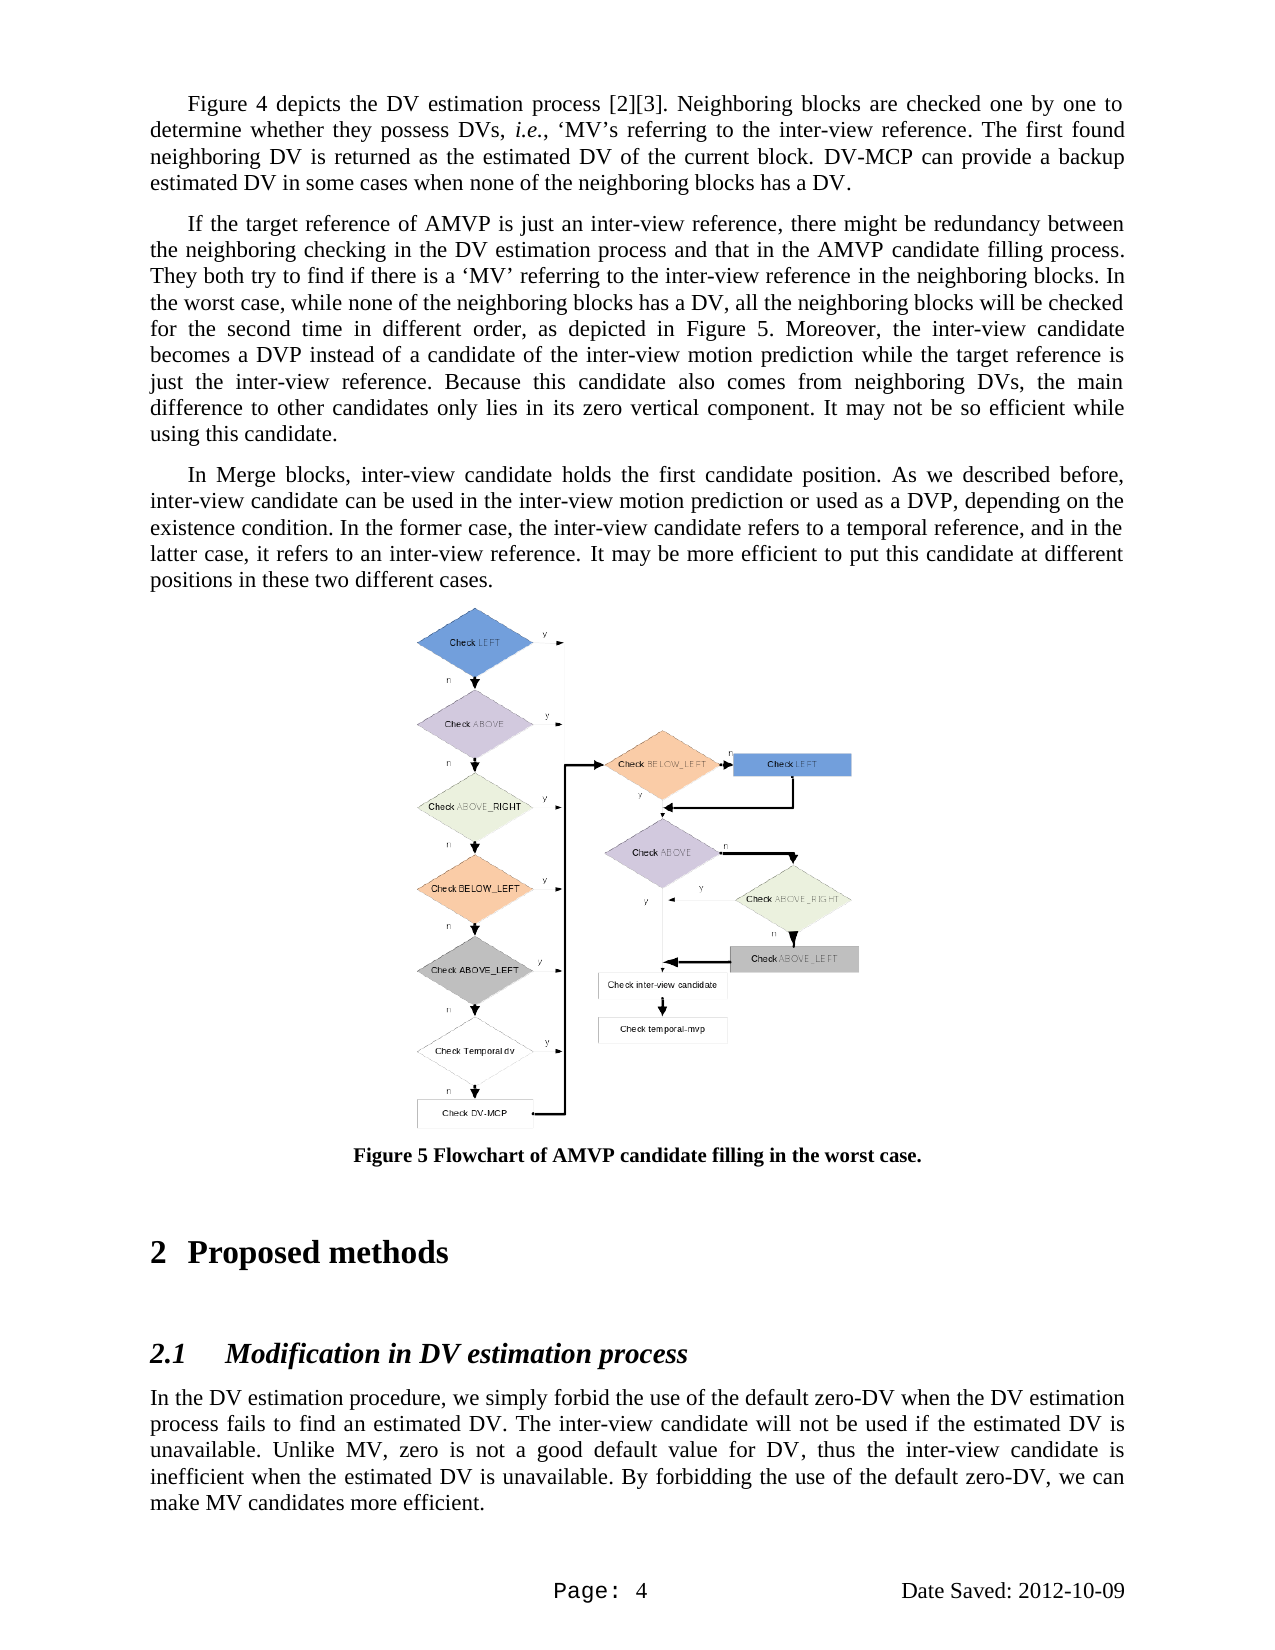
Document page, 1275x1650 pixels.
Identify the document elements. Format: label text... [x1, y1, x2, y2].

text Figure 4 depicts the DV estimation process [2][3]. Neighboring blocks are checked one by one to determine whether they possess DVs, i.e., ‘MV’s referring to the inter-view reference. The first found neighboring DV is returned as the estimated DV of the current block. DV-MCP can provide a backup estimated DV in some cases when none of the neighboring blocks has a DV. [150, 90, 1125, 195]
text If the target reference of AMVP is just an inter-view reference, there might be redundancy between the neighboring checking in the DV estimation process and that in the AMVP candidate filling process. They both try to find if there is a ‘MV’ referring to the inter-view reference in the neighboring blocks. In the worst case, while none of the neighboring blocks has a DV, all the neighboring blocks will be checked for the second time in different order, as depicted in Figure 5. Moreover, the inter-view candidate becomes a DVP instead of a candidate of the inter-view motion prediction while the target reference is just the inter-view reference. Because this candidate also comes from neighboring DVs, the main difference to other candidates only lies in its zero vertical component. It may not be so efficient while using this candidate. [150, 209, 1125, 447]
subtitle Modification in DV estimation process [150, 1336, 1125, 1370]
text In the DV estimation procedure, we simply forbid the use of the default zero-DV when the DV estimation process fails to find an estimated DV. The inter-view candidate will not be used if the estimated DV is unavailable. Unlike MV, zero is not a good default value for DV, thus the inter-view candidate is inefficient when the estimated DV is unavailable. By forbidding the use of the default zero-DV, we can make MV candidates more efficient. [150, 1384, 1125, 1516]
text In Merge blocks, inter-view candidate holds the first candidate position. As we described before, inter-view candidate can be used in the inter-view motion prediction or used as a DVP, depending on the existence condition. In the former case, the inter-view candidate refers to a temporal reference, and in the latter case, it refers to an inter-view reference. It may be more efficient to put this candidate at different positions in these two different cases. [150, 461, 1125, 593]
subtitle Proposed methods [150, 1232, 1125, 1271]
